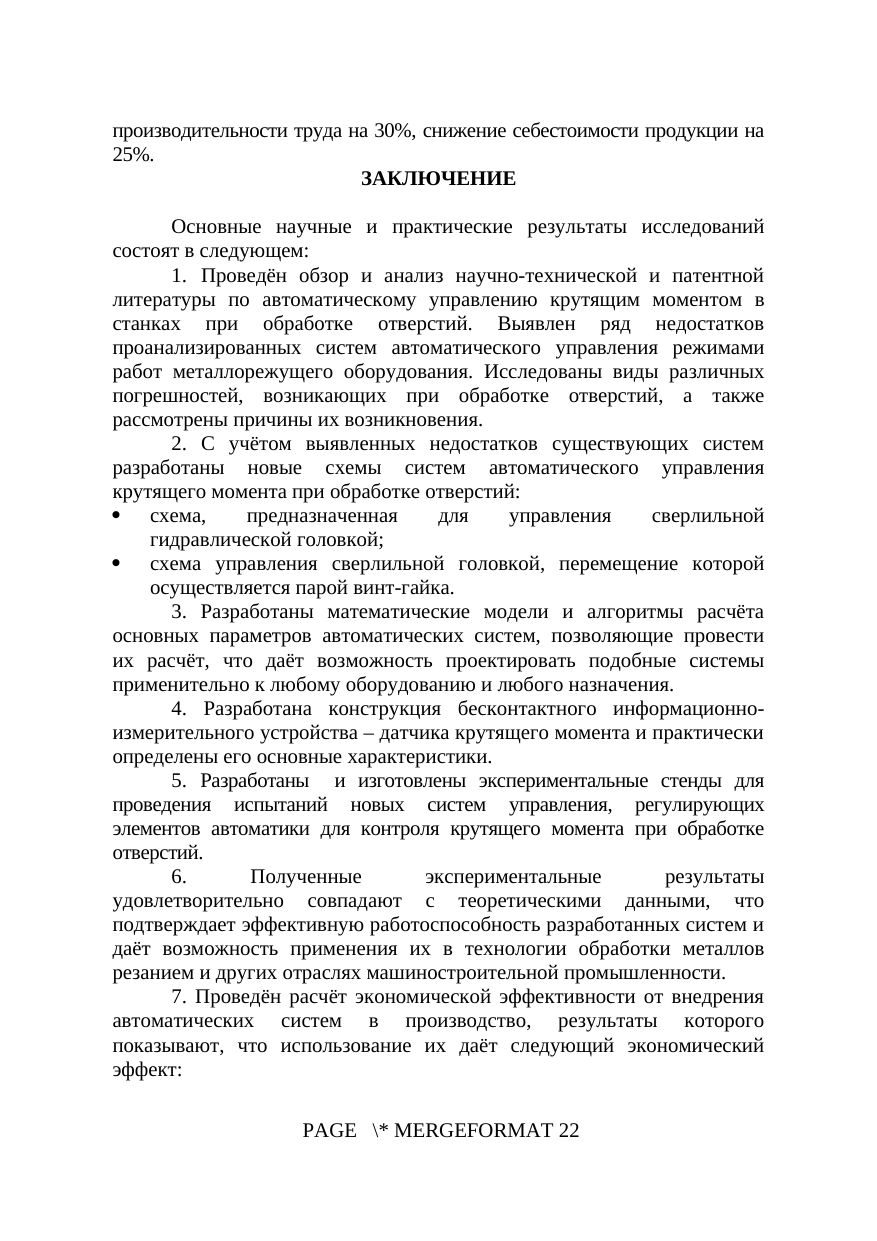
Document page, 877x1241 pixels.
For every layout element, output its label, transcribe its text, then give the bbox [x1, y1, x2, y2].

list 5. Разработаны и изготовлены экспериментальные стенды для проведения испытаний новых систем управления, регулирующих элементов автоматики для контроля крутящего момента при обработке отверстий. [112, 768, 765, 864]
list С учётом выявленных недостатков существующих систем разработаны новые схемы систем автоматического управления крутящего момента при обработке отверстий: [112, 431, 765, 503]
text ЗАКЛЮЧЕНИЕ [112, 166, 765, 190]
list 6. Полученные экспериментальные результаты удовлетворительно совпадают с теоретическими данными, что подтверждает эффективную работоспособность разработанных систем и даёт возможность применения их в технологии обработки металлов резанием и других отраслях машиностроительной промышленности. [112, 864, 765, 984]
list 3. Разработаны математические модели и алгоритмы расчёта основных параметров автоматических систем, позволяющие провести их расчёт, что даёт возможность проектировать подобные системы применительно к любому оборудованию и любого назначения. [112, 599, 765, 696]
list схема, предназначенная для управления сверлильной гидравлической головкой; [112, 503, 765, 551]
list схема управления сверлильной головкой, перемещение которой осуществляется парой винт-гайка. [112, 551, 765, 599]
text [112, 118, 765, 166]
list 7. Проведён расчёт экономической эффективности от внедрения автоматических систем в производство, результаты которого показывают, что использование их даёт следующий экономический эффект: [112, 984, 765, 1081]
list 4. Разработана конструкция бесконтактного информационно-измерительного устройства – датчика крутящего момента и практически определены его основные характеристики. [112, 696, 765, 768]
list Проведён обзор и анализ научно-технической и патентной литературы по автоматическому управлению крутящим моментом в станках при обработке отверстий. Выявлен ряд недостатков проанализированных систем автоматического управления режимами работ металлорежущего оборудования. Исследованы виды различных погрешностей, возникающих при обработке отверстий, а также рассмотрены причины их возникновения. [112, 262, 765, 431]
text Основные научные и практические результаты исследований состоят в следующем: [112, 214, 765, 262]
